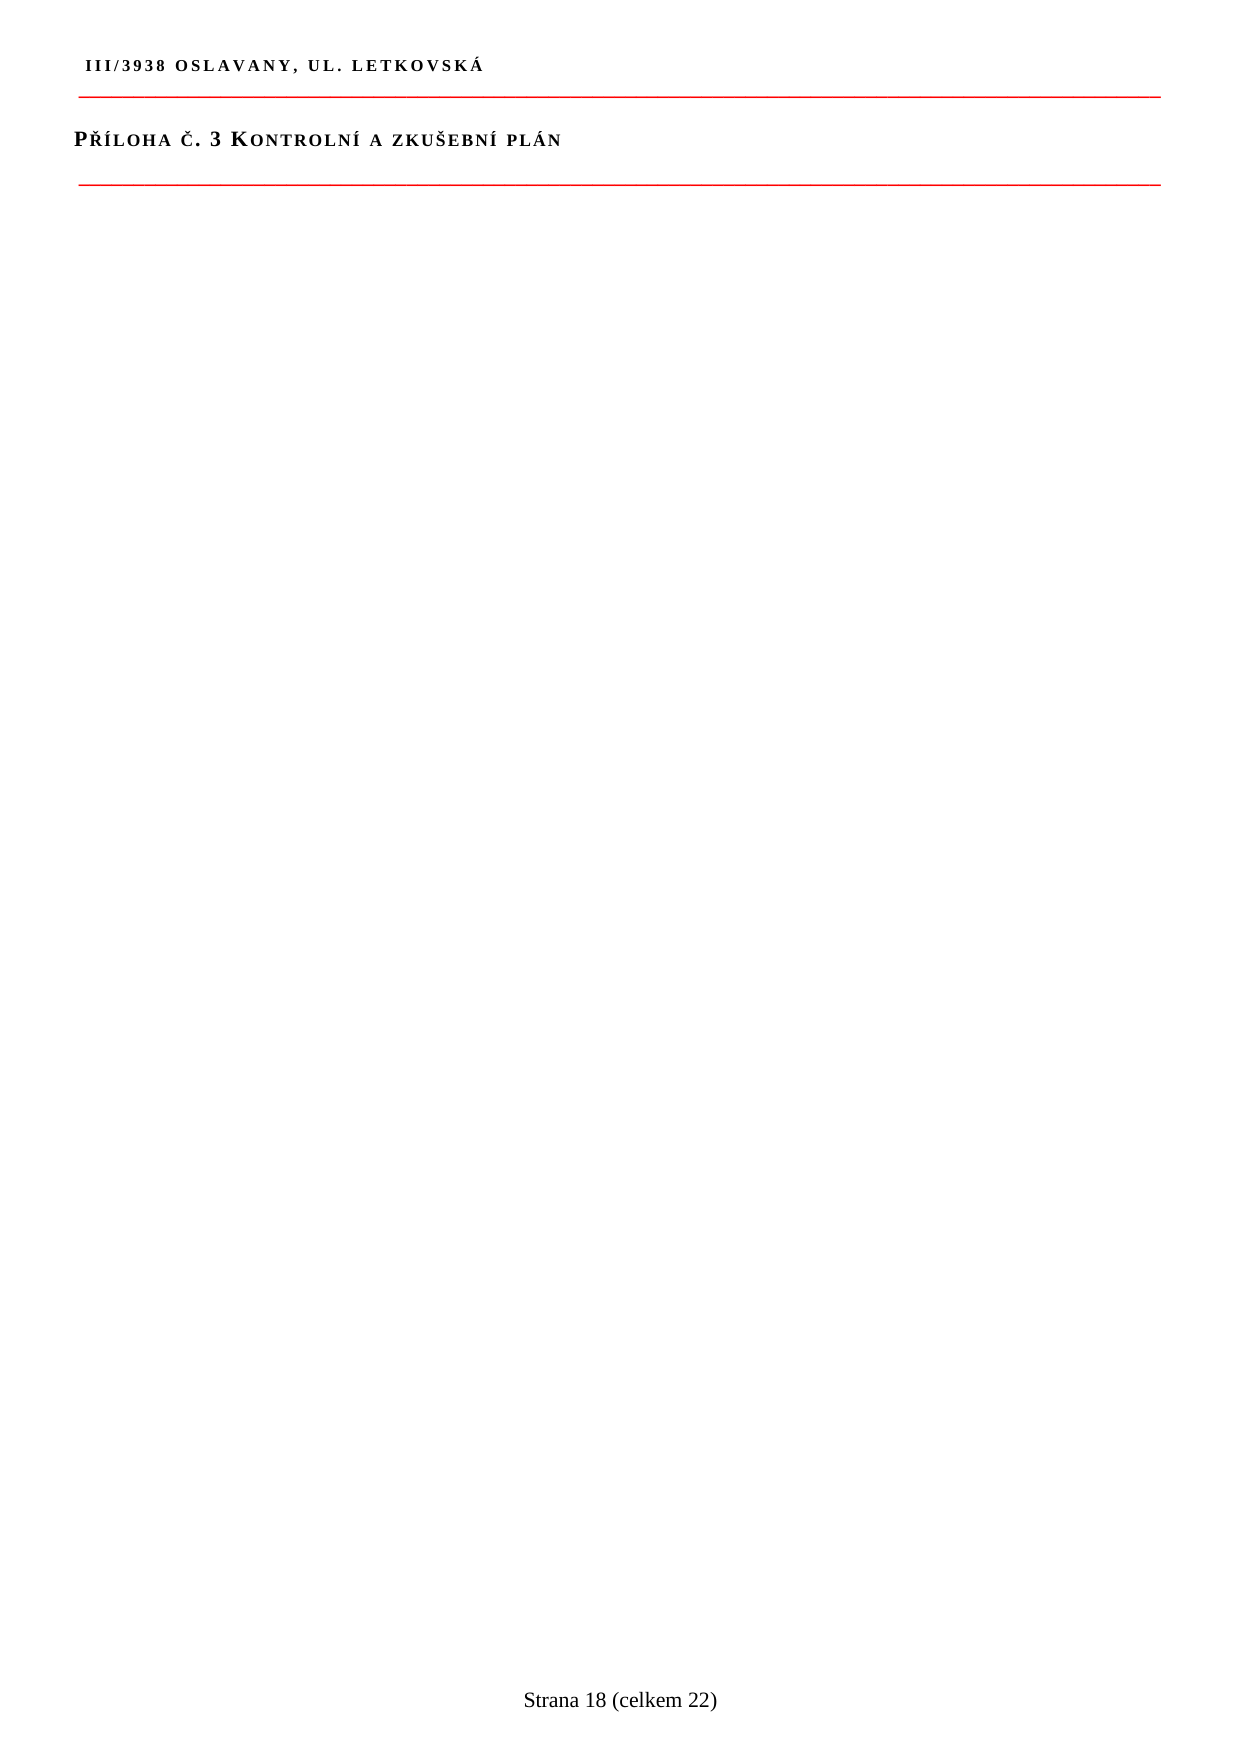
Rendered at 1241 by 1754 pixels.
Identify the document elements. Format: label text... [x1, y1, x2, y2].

text Příloha č. 3 Kontrolní a zkušební plán [74, 126, 1166, 151]
text ___________________________________________________________________________________________________ [74, 163, 1166, 189]
